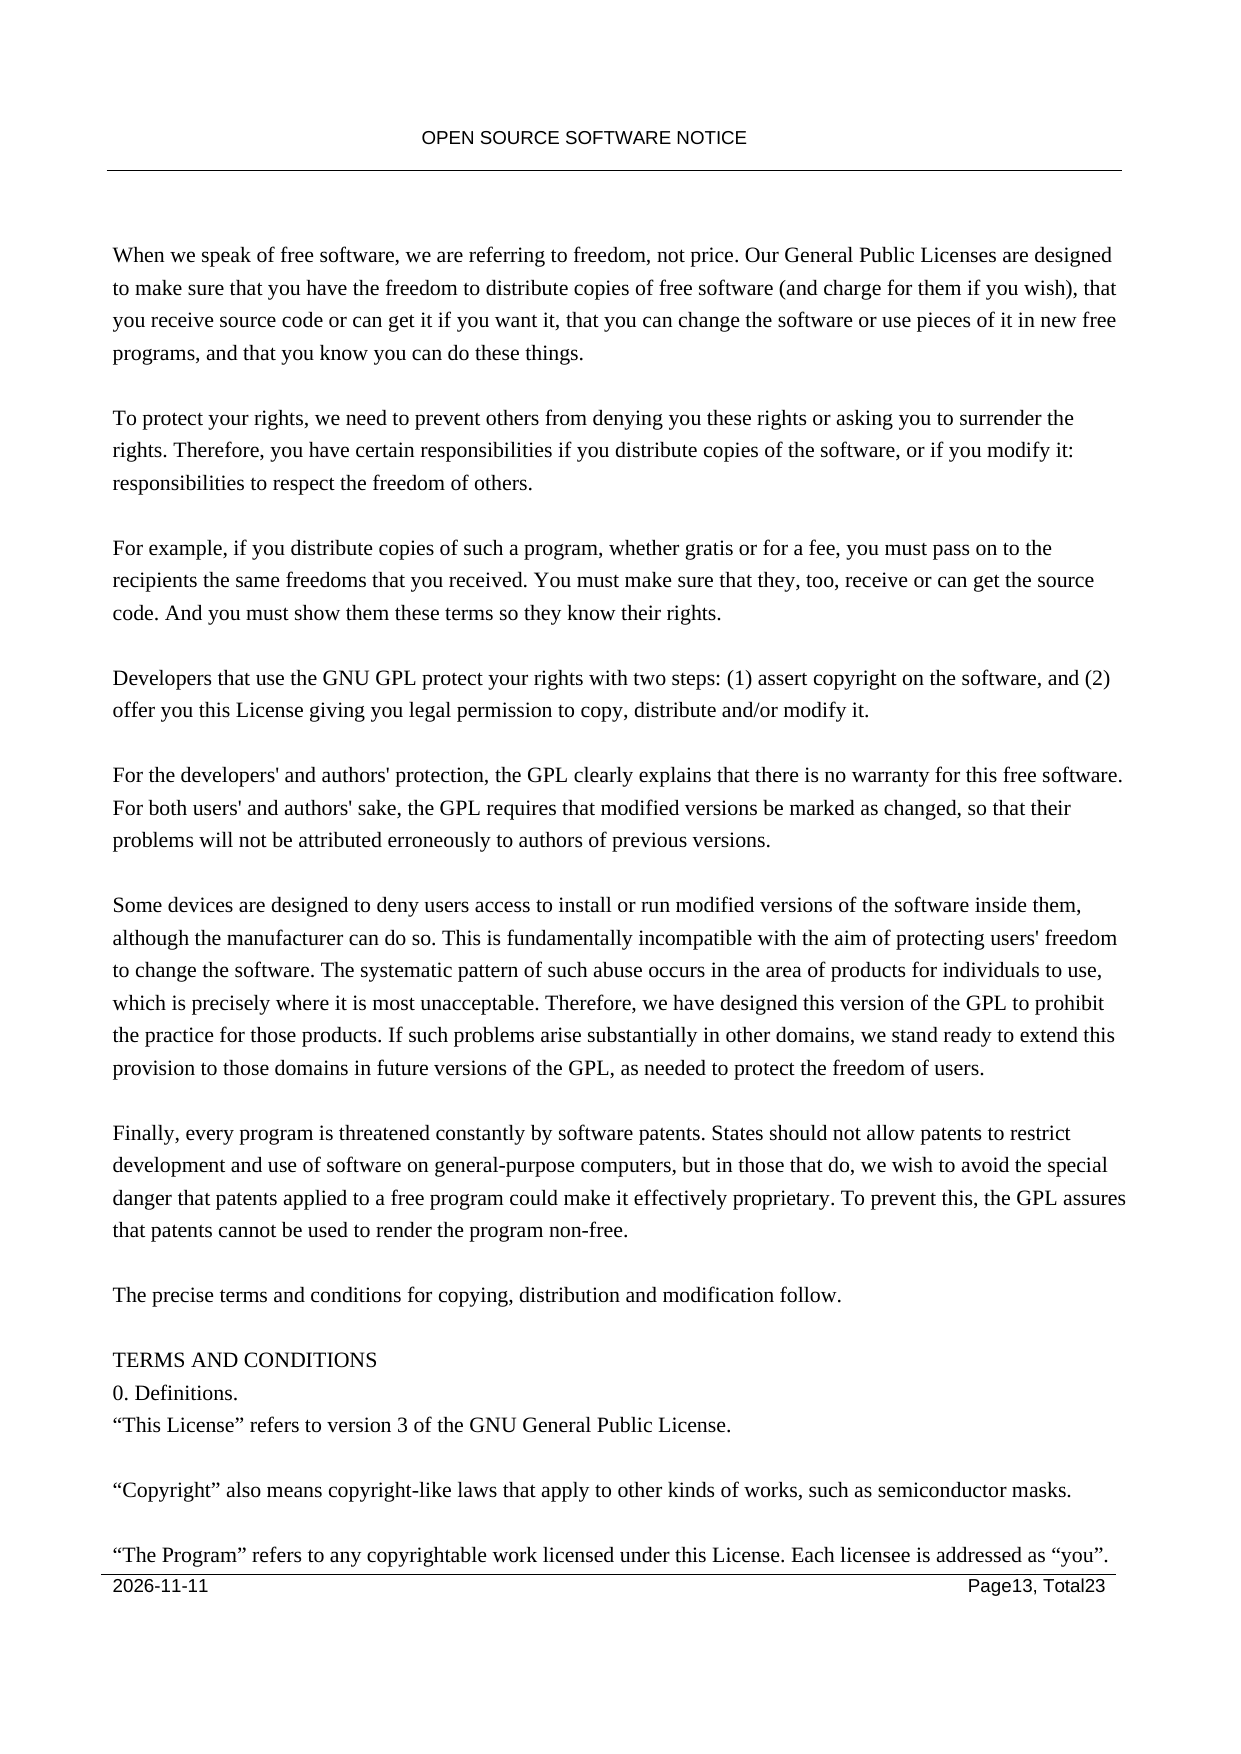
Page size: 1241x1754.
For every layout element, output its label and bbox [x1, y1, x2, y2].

text [112, 206, 1128, 1571]
